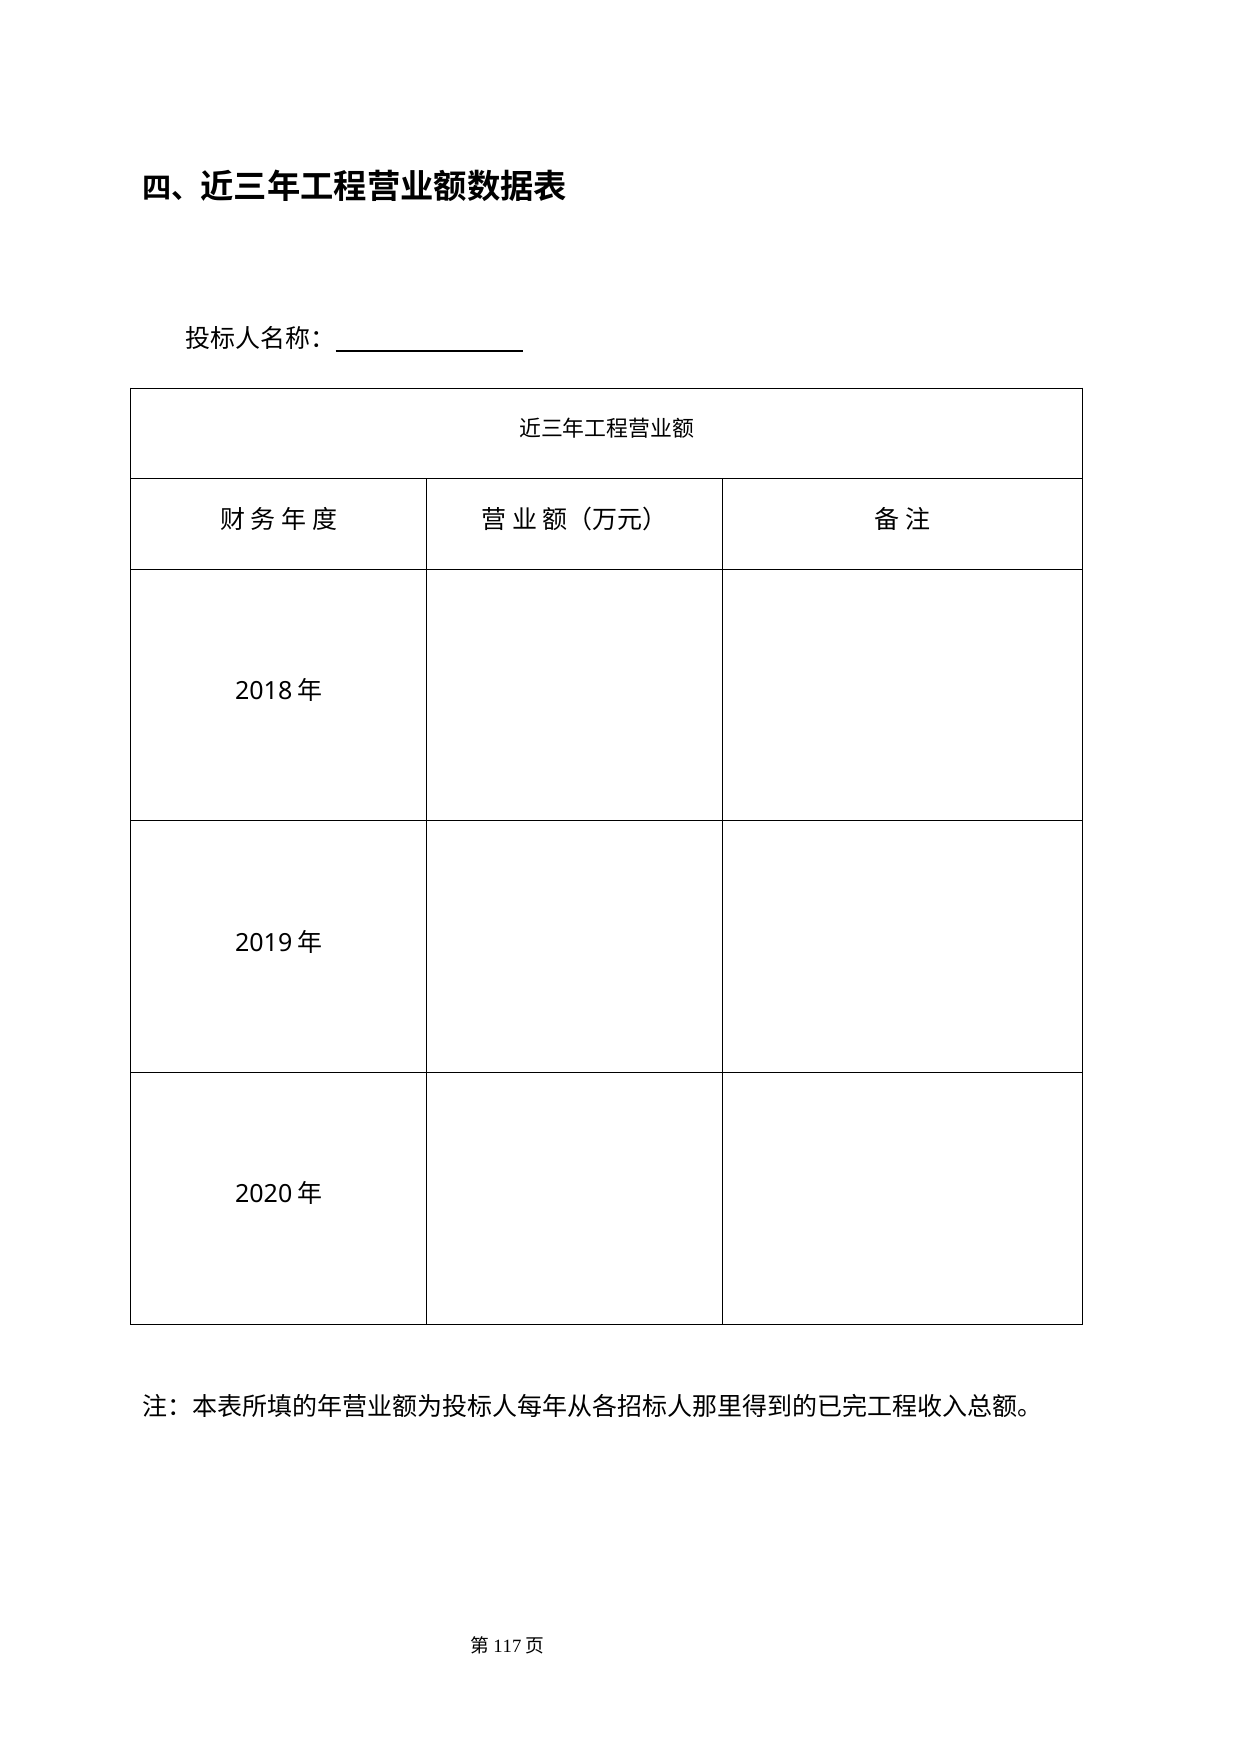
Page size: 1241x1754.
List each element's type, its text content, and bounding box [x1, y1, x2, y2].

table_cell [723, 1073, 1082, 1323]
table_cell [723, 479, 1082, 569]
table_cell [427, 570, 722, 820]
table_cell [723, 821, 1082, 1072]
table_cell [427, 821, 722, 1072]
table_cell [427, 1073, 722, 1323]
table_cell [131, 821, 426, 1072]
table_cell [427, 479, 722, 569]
text 注：本表所填的年营业额为投标人每年从各招标人那里得到的已完工程收入总额。 [142, 1372, 1098, 1437]
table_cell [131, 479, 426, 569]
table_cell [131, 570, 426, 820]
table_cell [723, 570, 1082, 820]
text 投标人名称： [142, 304, 1098, 369]
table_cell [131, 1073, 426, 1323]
text 四、近三年工程营业额数据表 [142, 152, 1098, 217]
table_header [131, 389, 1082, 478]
